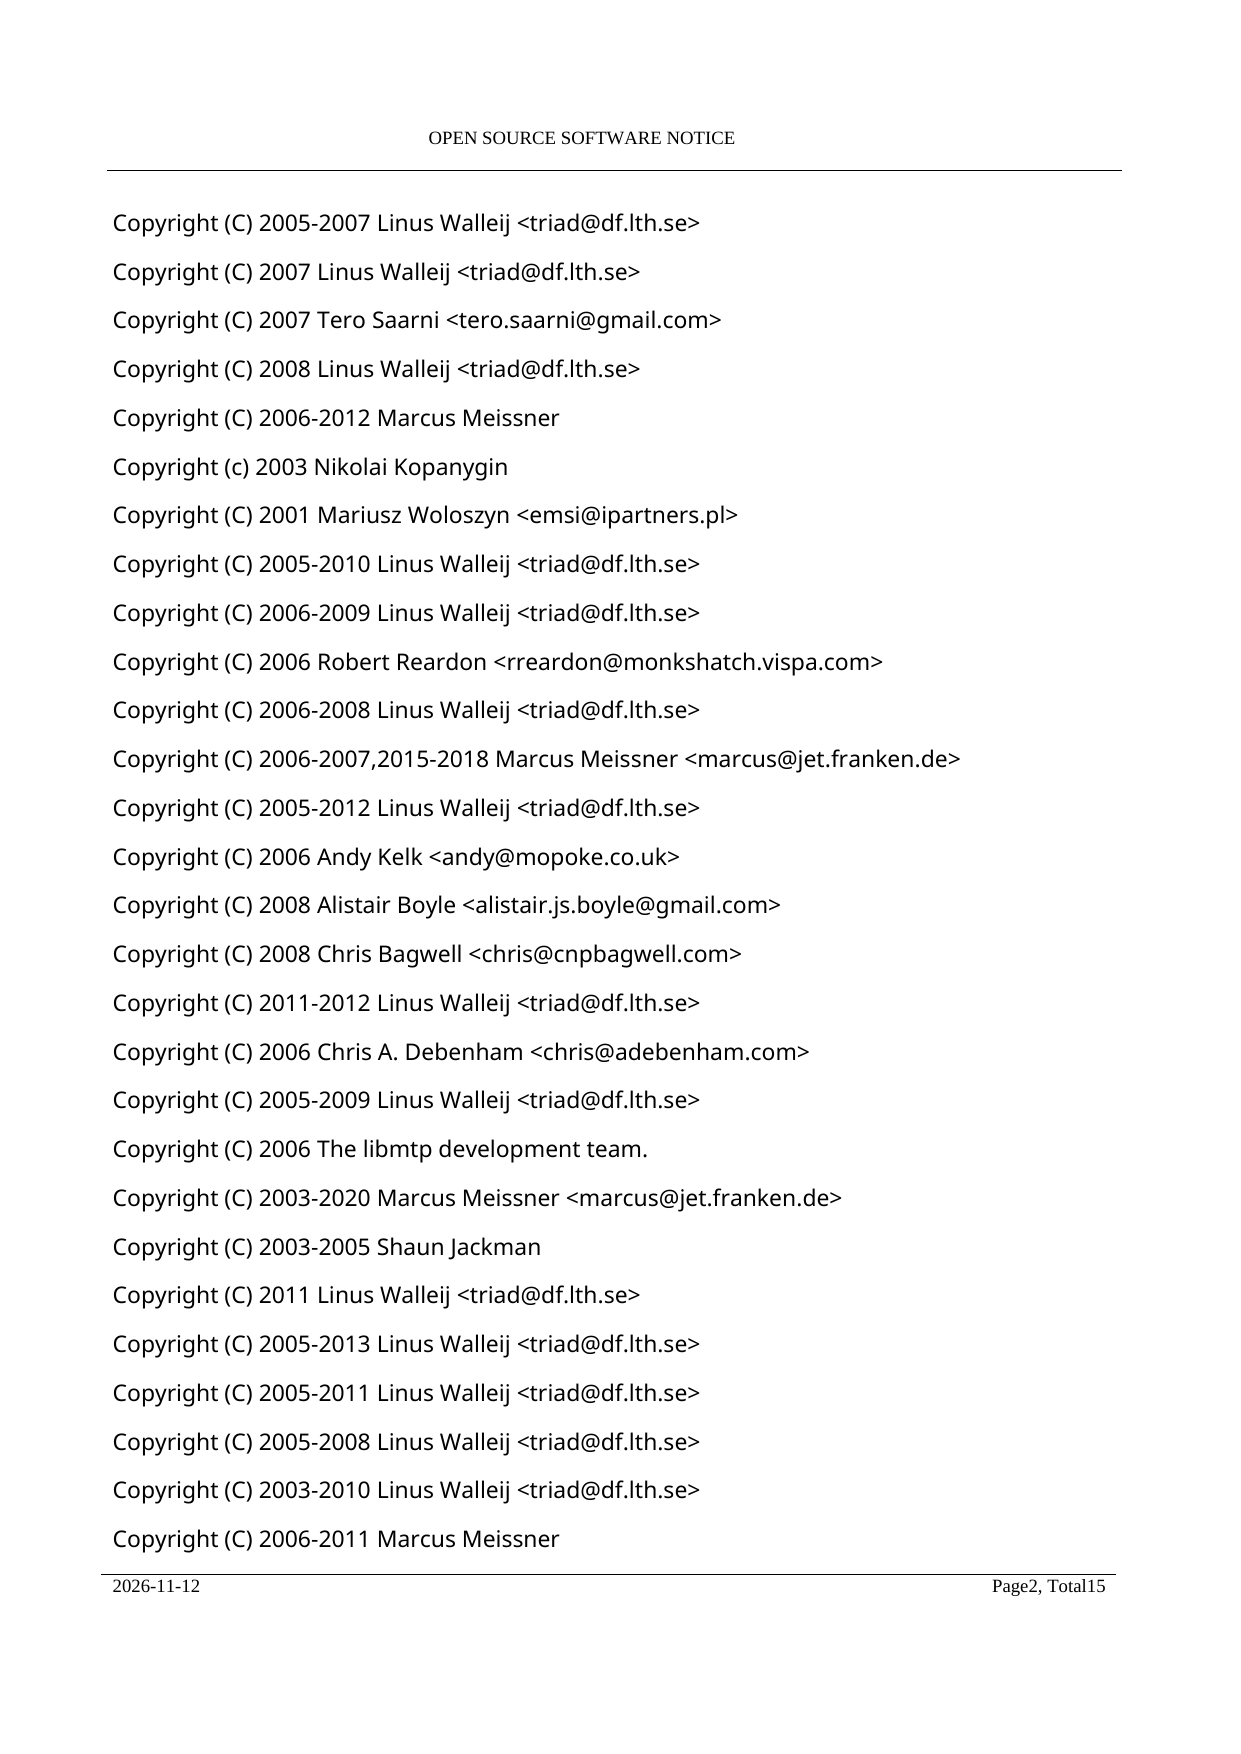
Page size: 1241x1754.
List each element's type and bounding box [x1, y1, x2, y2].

text [112, 206, 1128, 1555]
